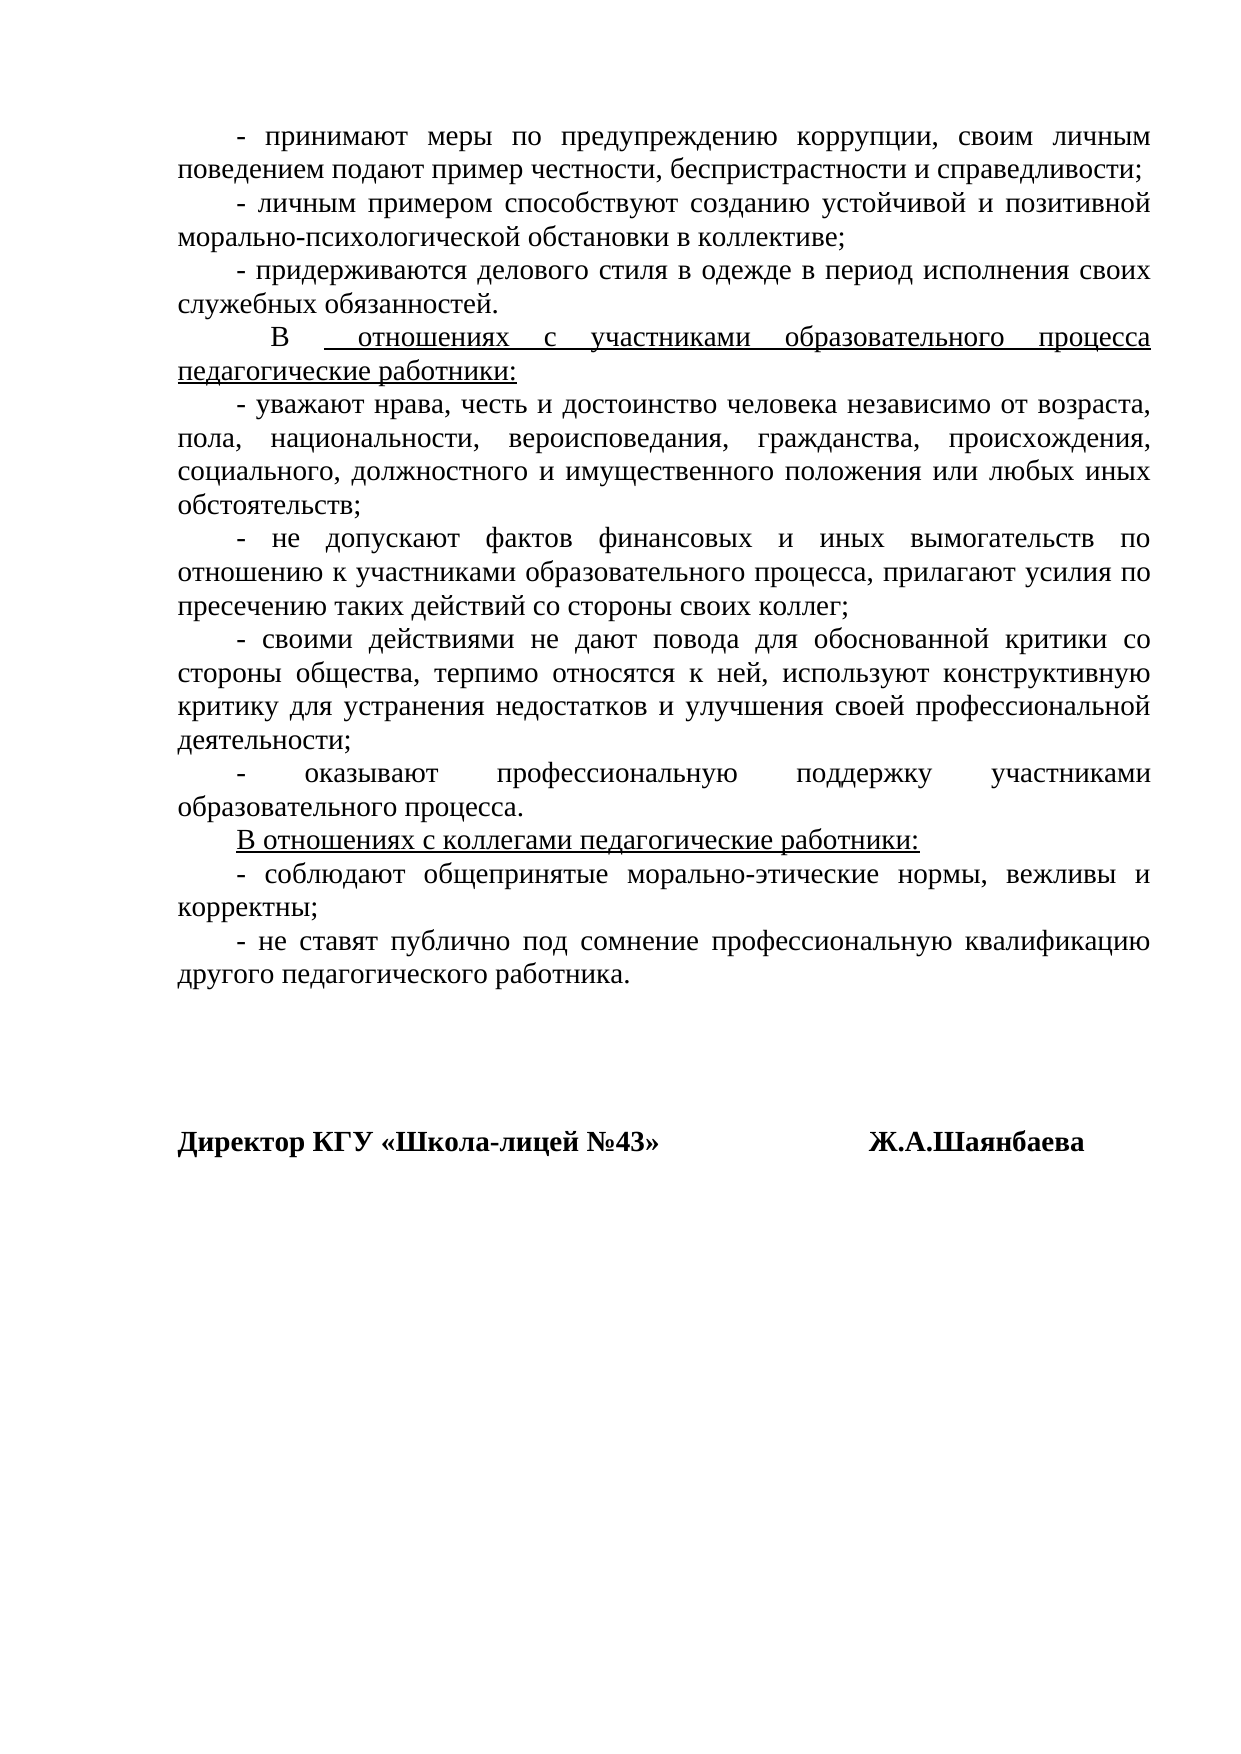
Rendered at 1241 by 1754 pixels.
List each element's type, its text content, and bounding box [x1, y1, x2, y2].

text - своими действиями не дают повода для обоснованной критики со стороны общества, терпимо относятся к ней, используют конструктивную критику для устранения недостатков и улучшения своей профессиональной деятельности; [177, 621, 1152, 755]
text - соблюдают общепринятые морально-этические нормы, вежливы и корректны; [177, 856, 1152, 923]
text - уважают нрава, честь и достоинство человека независимо от возраста, пола, национальности, вероисповедания, гражданства, происхождения, социального, должностного и имущественного положения или любых иных обстоятельств; [177, 386, 1152, 521]
text - придерживаются делового стиля в одежде в период исполнения своих служебных обязанностей. [177, 252, 1152, 319]
text Директор КГУ «Школа-лицей №43» Ж.А.Шаянбаева [177, 1124, 1152, 1158]
text - не ставят публично под сомнение профессиональную квалификацию другого педагогического работника. [177, 923, 1152, 990]
text В отношениях с коллегами педагогические работники: [177, 822, 1152, 856]
text - оказывают профессиональную поддержку участниками образовательного процесса. [177, 755, 1152, 822]
text - не допускают фактов финансовых и иных вымогательств по отношению к участниками образовательного процесса, прилагают усилия по пресечению таких действий со стороны своих коллег; [177, 521, 1152, 621]
text - принимают меры по предупреждению коррупции, своим личным поведением подают пример честности, беспристрастности и справедливости; [177, 118, 1152, 185]
text - личным примером способствуют созданию устойчивой и позитивной морально-психологической обстановки в коллективе; [177, 185, 1152, 252]
text В отношениях с участниками образовательного процесса педагогические работники: [177, 319, 1152, 386]
